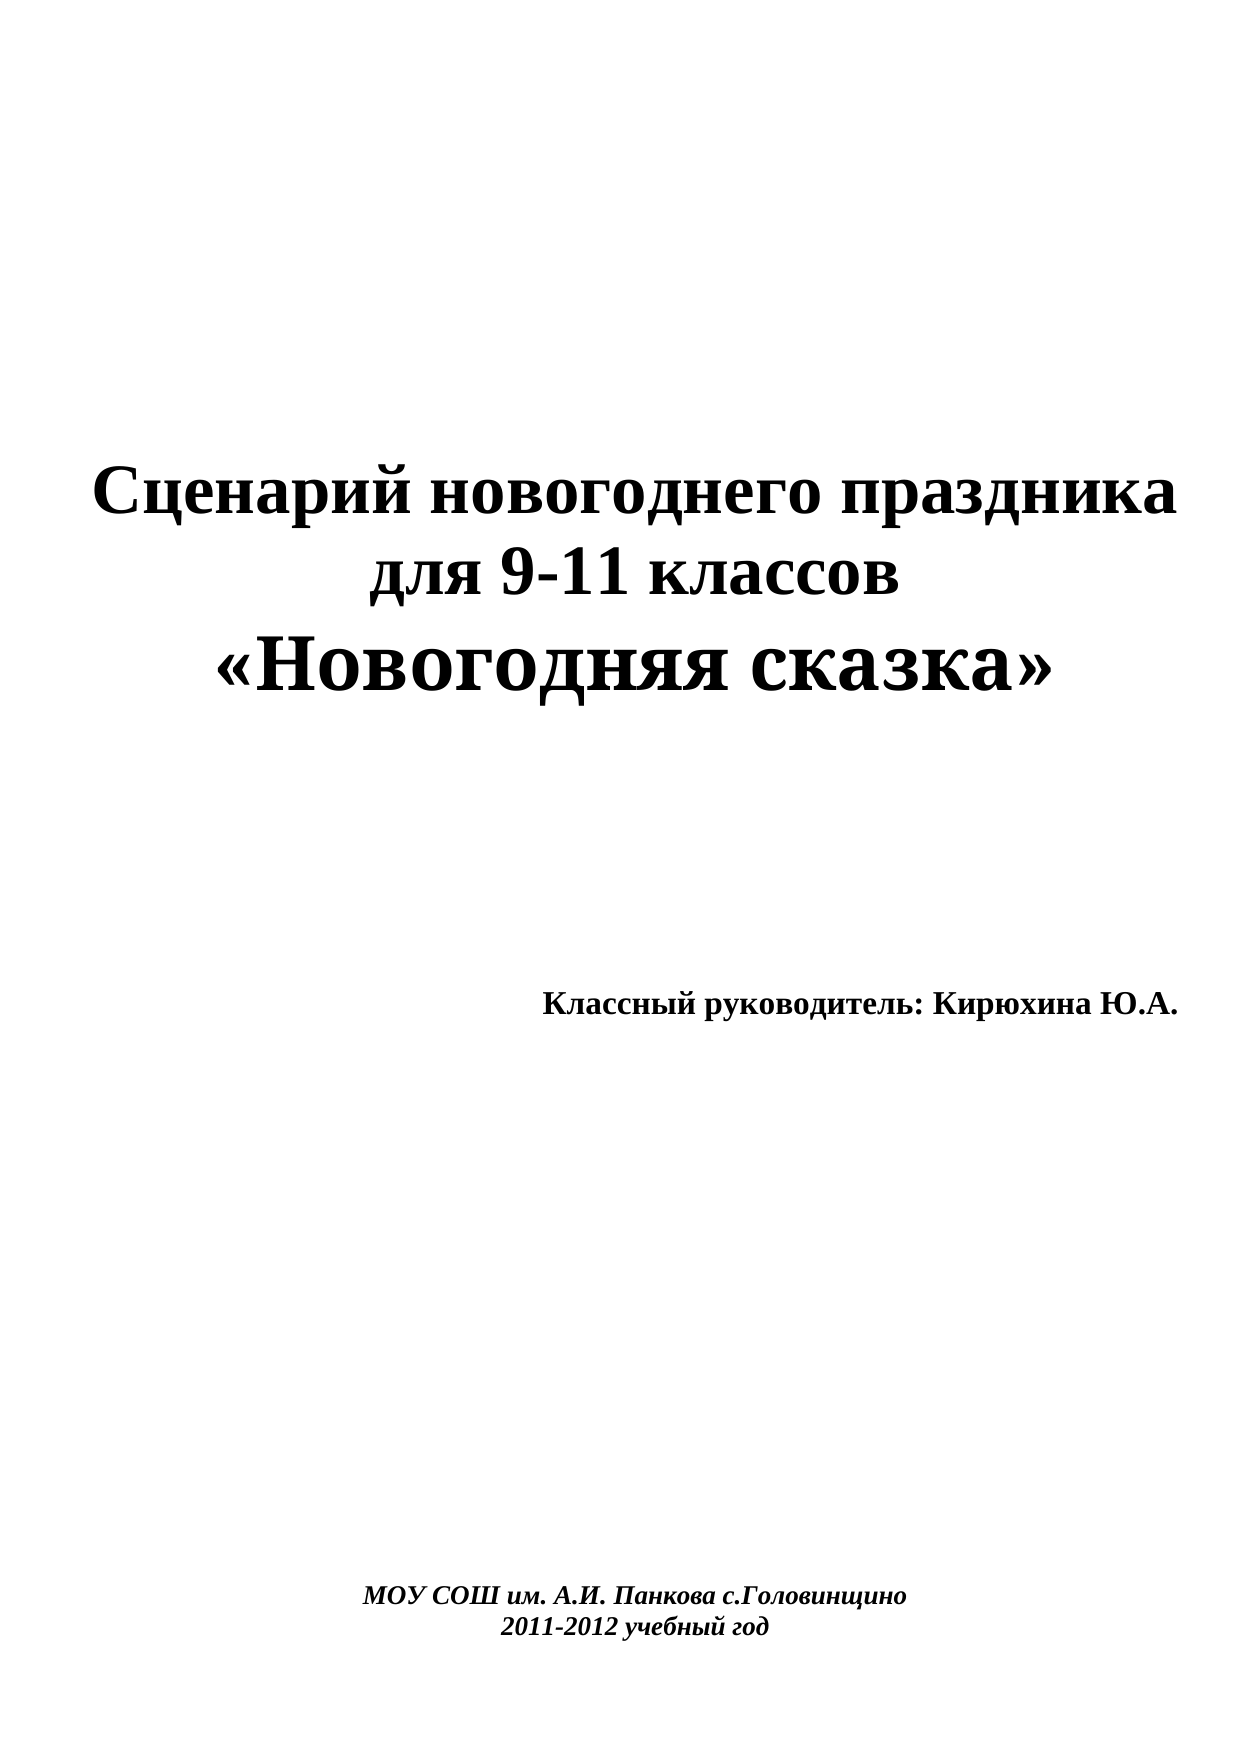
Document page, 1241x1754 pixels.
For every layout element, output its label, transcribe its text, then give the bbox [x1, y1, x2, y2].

text «Новогодняя сказка» [89, 610, 1181, 712]
text МОУ СОШ им. А.И. Панкова с.Головинщино [89, 1579, 1181, 1610]
text 2011-2012 учебный год [89, 1610, 1181, 1641]
text Классный руководитель: Кирюхина Ю.А. [89, 983, 1181, 1021]
text Сценарий новогоднего праздника [89, 447, 1181, 529]
text для 9-11 классов [89, 529, 1181, 610]
